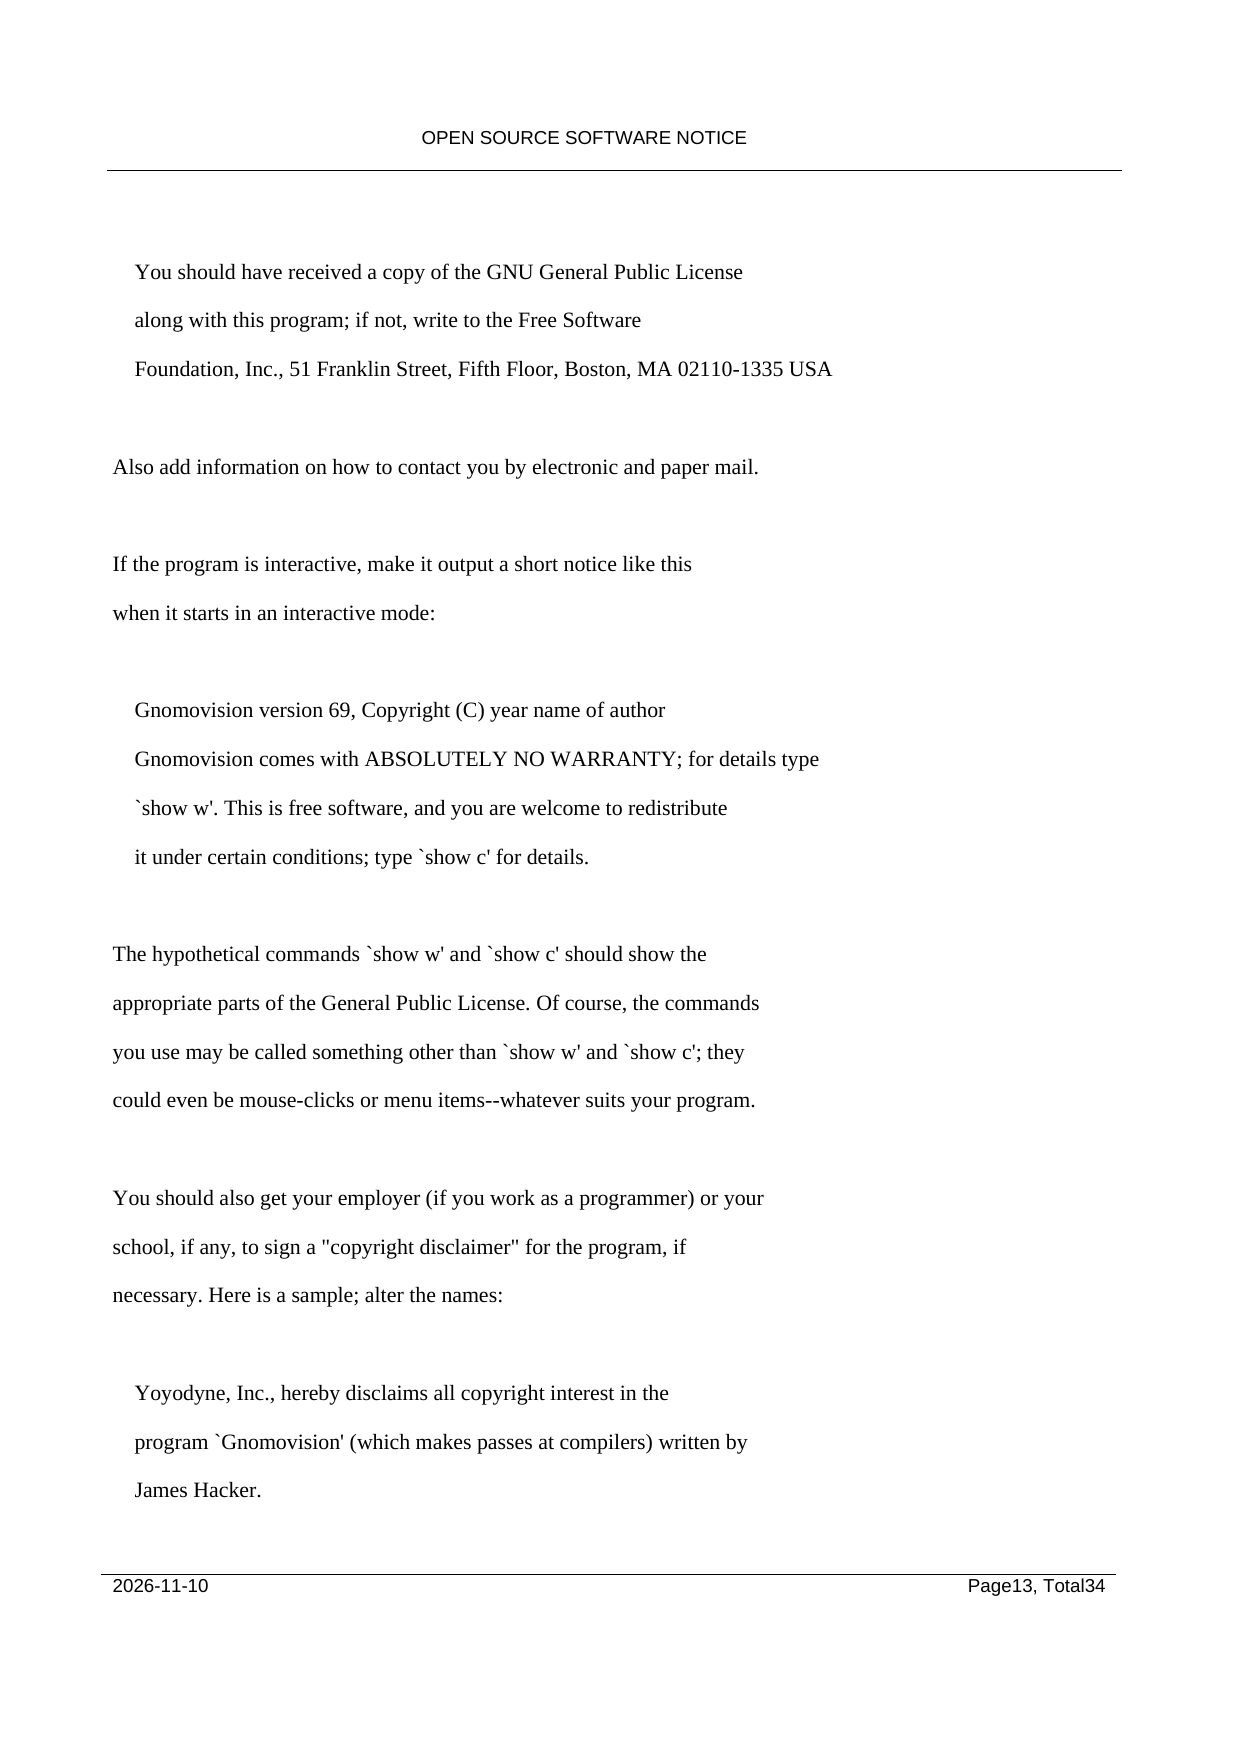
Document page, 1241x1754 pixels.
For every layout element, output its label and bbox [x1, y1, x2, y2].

text [112, 206, 1128, 1506]
